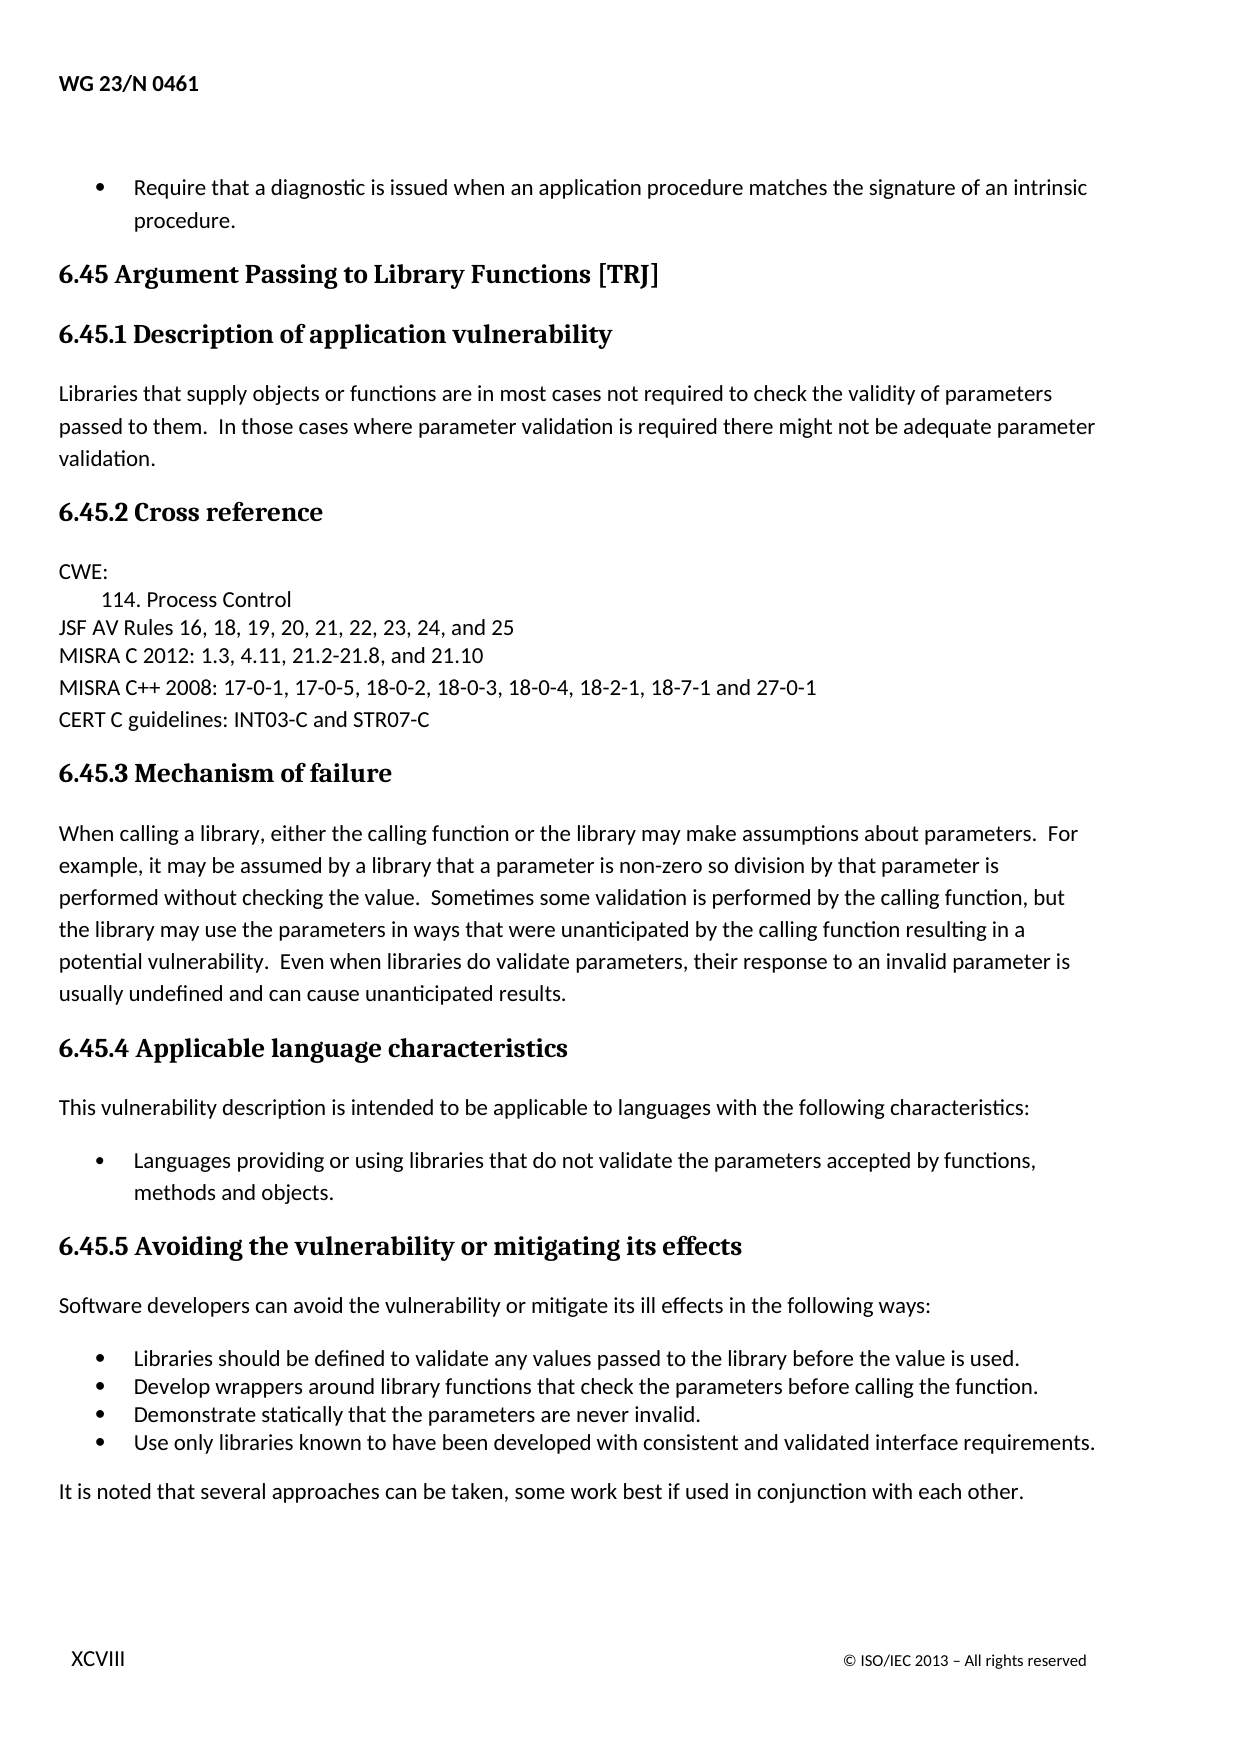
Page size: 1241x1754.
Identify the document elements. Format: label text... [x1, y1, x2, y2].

text CERT C guidelines: INT03-C and STR07-C [58, 706, 1099, 733]
list Develop wrappers around library functions that check the parameters before calling the function. [96, 1372, 1099, 1400]
text MISRA C 2012: 1.3, 4.11, 21.2-21.8, and 21.10 [58, 641, 1099, 669]
list Require that a diagnostic is issued when an application procedure matches the signature of an intrinsic procedure. [96, 173, 1099, 234]
text 114. Process Control [101, 585, 1099, 613]
subtitle 6.45 Argument Passing to Library Functions [TRJ] [58, 259, 1099, 290]
subtitle 6.45.3 Mechanism of failure [58, 758, 1099, 790]
text It is noted that several approaches can be taken, some work best if used in conjunction with each other. [58, 1477, 1099, 1505]
list Languages providing or using libraries that do not validate the parameters accepted by functions, methods and objects. [96, 1146, 1099, 1206]
text MISRA C++ 2008: 17-0-1, 17-0-5, 18-0-2, 18-0-3, 18-0-4, 18-2-1, 18-7-1 and 27-0-1 [58, 673, 1099, 701]
subtitle 6.45.4 Applicable language characteristics [58, 1033, 1099, 1064]
text When calling a library, either the calling function or the library may make assumptions about parameters. For example, it may be assumed by a library that a parameter is non-zero so division by that parameter is performed without checking the value. Sometimes some validation is performed by the calling function, but the library may use the parameters in ways that were unanticipated by the calling function resulting in a potential vulnerability. Even when libraries do validate parameters, their response to an invalid parameter is usually undefined and can cause unanticipated results. [58, 819, 1099, 1008]
subtitle 6.45.5 Avoiding the vulnerability or mitigating its effects [58, 1231, 1099, 1262]
text Software developers can avoid the vulnerability or mitigate its ill effects in the following ways: [58, 1291, 1099, 1319]
list Use only libraries known to have been developed with consistent and validated interface requirements. [96, 1428, 1099, 1456]
subtitle 6.45.2 Cross reference [58, 497, 1099, 528]
text CWE: [58, 557, 1099, 585]
list Libraries should be defined to validate any values passed to the library before the value is used. [96, 1344, 1099, 1372]
subtitle 6.45.1 Description of application vulnerability [58, 319, 1099, 351]
text Libraries that supply objects or functions are in most cases not required to check the validity of parameters passed to them. In those cases where parameter validation is required there might not be adequate parameter validation. [58, 379, 1099, 472]
text JSF AV Rules 16, 18, 19, 20, 21, 22, 23, 24, and 25 [58, 613, 1099, 641]
list Demonstrate statically that the parameters are never invalid. [96, 1400, 1099, 1428]
text This vulnerability description is intended to be applicable to languages with the following characteristics: [58, 1093, 1099, 1121]
